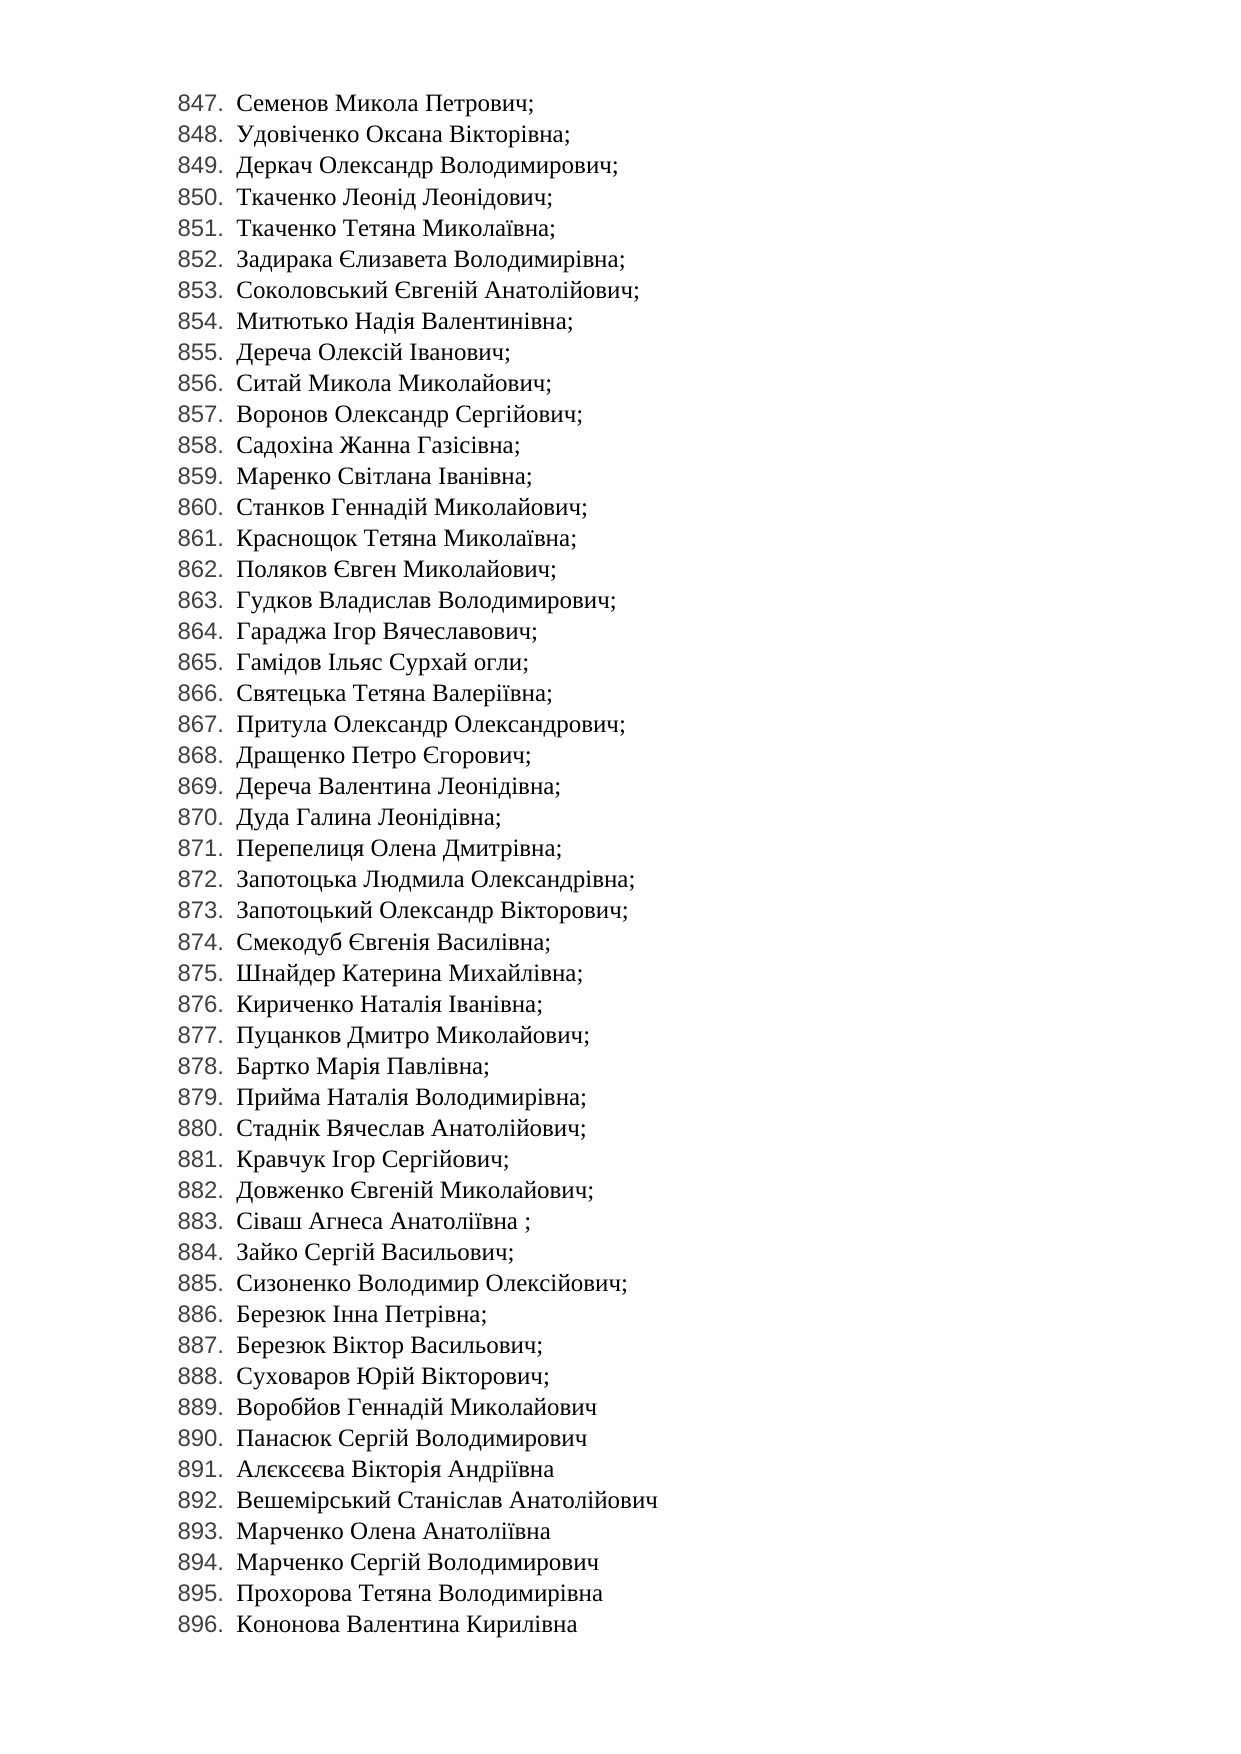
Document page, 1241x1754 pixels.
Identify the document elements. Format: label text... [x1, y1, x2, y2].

list Стаднік Вячеслав Анатолійович; [177, 1113, 1152, 1142]
list Шнайдер Катерина Михайлівна; [177, 958, 1152, 986]
list Воронов Олександр Сергійович; [177, 399, 1152, 428]
list Дуда Галина Леонідівна; [177, 802, 1152, 831]
list Алєксєєва Вікторія Андріївна [177, 1454, 1152, 1483]
list Дереча Валентина Леонідівна; [177, 771, 1152, 800]
list Дращенко Петро Єгорович; [177, 740, 1152, 769]
list Перепелиця Олена Дмитрівна; [177, 833, 1152, 862]
list Марченко Олена Анатоліївна [177, 1516, 1152, 1545]
list Краснощок Тетяна Миколаївна; [177, 523, 1152, 552]
list Кравчук Ігор Сергійович; [177, 1144, 1152, 1173]
list Ткаченко Тетяна Миколаївна; [177, 213, 1152, 241]
list Маренко Світлана Іванівна; [177, 461, 1152, 490]
list Воробйов Геннадій Миколайович [177, 1392, 1152, 1421]
list Удовіченко Оксана Вікторівна; [177, 119, 1152, 148]
list Прохорова Тетяна Володимирівна [177, 1578, 1152, 1607]
list Поляков Євген Миколайович; [177, 554, 1152, 583]
list Смекодуб Євгенія Василівна; [177, 927, 1152, 955]
list Марченко Сергій Володимирович [177, 1547, 1152, 1576]
list Святецька Тетяна Валеріївна; [177, 678, 1152, 707]
list Кононова Валентина Кирилівна [177, 1609, 1152, 1638]
list Прийма Наталія Володимирівна; [177, 1082, 1152, 1111]
list Березюк Віктор Васильович; [177, 1330, 1152, 1359]
list Гараджа Ігор Вячеславович; [177, 616, 1152, 645]
list Бартко Марія Павлівна; [177, 1051, 1152, 1079]
list Запотоцький Олександр Вікторович; [177, 896, 1152, 924]
list Сіваш Агнеса Анатоліївна ; [177, 1206, 1152, 1235]
list Суховаров Юрій Вікторович; [177, 1361, 1152, 1390]
list Ситай Микола Миколайович; [177, 368, 1152, 397]
list Гудков Владислав Володимирович; [177, 585, 1152, 614]
list Дереча Олексій Іванович; [177, 337, 1152, 366]
list Соколовський Євгеній Анатолійович; [177, 275, 1152, 303]
list Митютько Надія Валентинівна; [177, 306, 1152, 334]
list Садохіна Жанна Газісівна; [177, 430, 1152, 459]
list Довженко Євгеній Миколайович; [177, 1175, 1152, 1204]
list Задирака Єлизавета Володимирівна; [177, 244, 1152, 272]
list Березюк Інна Петрівна; [177, 1299, 1152, 1328]
list Сизоненко Володимир Олексійович; [177, 1268, 1152, 1297]
list Ткаченко Леонід Леонідович; [177, 182, 1152, 210]
list Кириченко Наталія Іванівна; [177, 989, 1152, 1017]
list Зайко Сергій Васильович; [177, 1237, 1152, 1266]
list Станков Геннадій Миколайович; [177, 492, 1152, 521]
list Деркач Олександр Володимирович; [177, 151, 1152, 179]
list Гамідов Ільяс Сурхай огли; [177, 647, 1152, 676]
list Вешемірський Станіслав Анатолійович [177, 1485, 1152, 1514]
list Панасюк Сергій Володимирович [177, 1423, 1152, 1452]
list Семенов Микола Петрович; [177, 88, 1152, 117]
list Пуцанков Дмитро Миколайович; [177, 1020, 1152, 1048]
list Запотоцька Людмила Олександрівна; [177, 864, 1152, 893]
list Притула Олександр Олександрович; [177, 709, 1152, 738]
